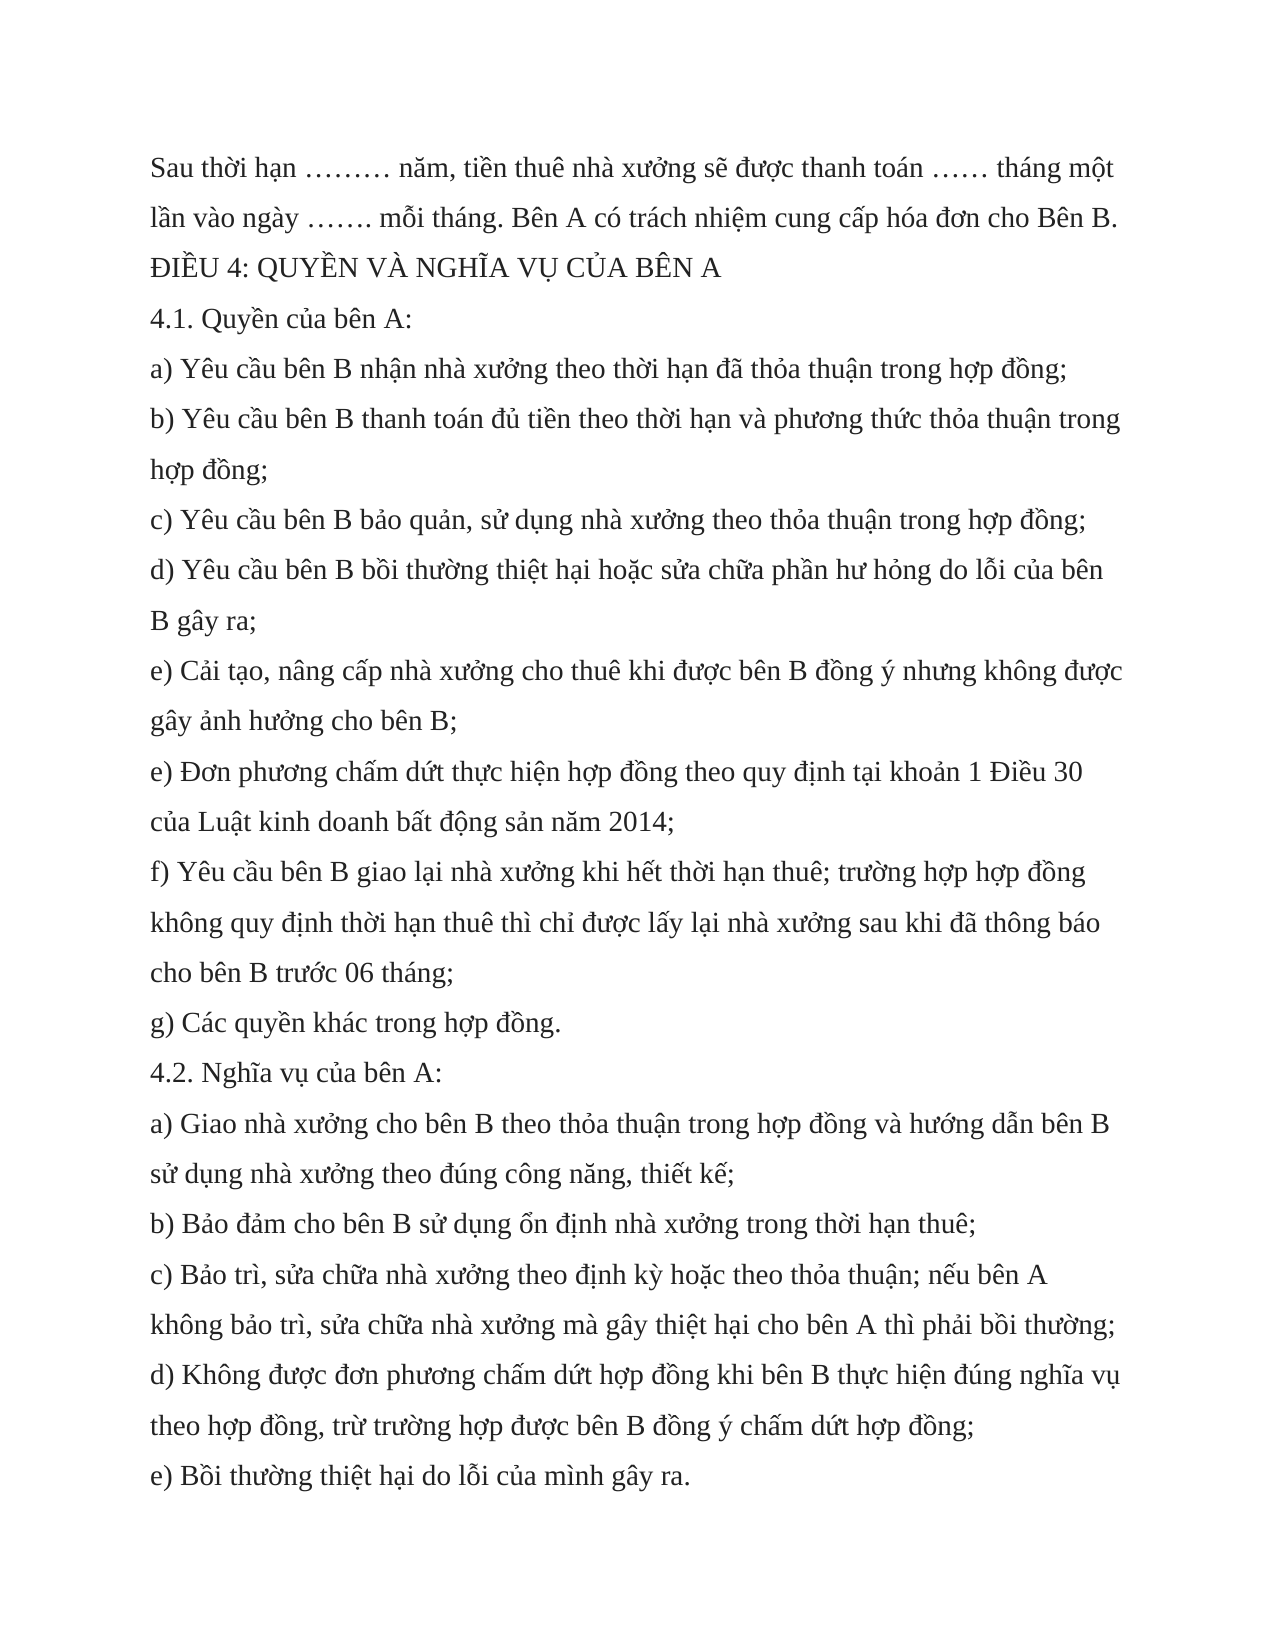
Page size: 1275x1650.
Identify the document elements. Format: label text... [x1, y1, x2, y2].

text d) Không được đơn phương chấm dứt hợp đồng khi bên B thực hiện đúng nghĩa vụ theo hợp đồng, trừ trường hợp được bên B đồng ý chấm dứt hợp đồng; [150, 1357, 1125, 1441]
text f) Yêu cầu bên B giao lại nhà xưởng khi hết thời hạn thuê; trường hợp hợp đồng không quy định thời hạn thuê thì chỉ được lấy lại nhà xưởng sau khi đã thông báo cho bên B trước 06 tháng; [150, 854, 1125, 988]
text 4.1. Quyền của bên A: [150, 301, 1125, 334]
text a) Giao nhà xưởng cho bên B theo thỏa thuận trong hợp đồng và hướng dẫn bên B sử dụng nhà xưởng theo đúng công năng, thiết kế; [150, 1106, 1125, 1190]
text Sau thời hạn ……… năm, tiền thuê nhà xưởng sẽ được thanh toán …… tháng một lần vào ngày ……. mỗi tháng. Bên A có trách nhiệm cung cấp hóa đơn cho Bên B. [150, 150, 1125, 234]
text b) Yêu cầu bên B thanh toán đủ tiền theo thời hạn và phương thức thỏa thuận trong hợp đồng; [150, 402, 1125, 485]
text a) Yêu cầu bên B nhận nhà xưởng theo thời hạn đã thỏa thuận trong hợp đồng; [150, 351, 1125, 385]
text d) Yêu cầu bên B bồi thường thiệt hại hoặc sửa chữa phần hư hỏng do lỗi của bên B gây ra; [150, 552, 1125, 636]
text 4.2. Nghĩa vụ của bên A: [150, 1056, 1125, 1089]
text b) Bảo đảm cho bên B sử dụng ổn định nhà xưởng trong thời hạn thuê; [150, 1207, 1125, 1240]
text c) Yêu cầu bên B bảo quản, sử dụng nhà xưởng theo thỏa thuận trong hợp đồng; [150, 502, 1125, 536]
text g) Các quyền khác trong hợp đồng. [150, 1005, 1125, 1039]
text e) Đơn phương chấm dứt thực hiện hợp đồng theo quy định tại khoản 1 Điều 30 của Luật kinh doanh bất động sản năm 2014; [150, 754, 1125, 838]
text ĐIỀU 4: QUYỀN VÀ NGHĨA VỤ CỦA BÊN A [150, 251, 1125, 284]
text e) Cải tạo, nâng cấp nhà xưởng cho thuê khi được bên B đồng ý nhưng không được gây ảnh hưởng cho bên B; [150, 653, 1125, 737]
text e) Bồi thường thiệt hại do lỗi của mình gây ra. [150, 1458, 1125, 1492]
text c) Bảo trì, sửa chữa nhà xưởng theo định kỳ hoặc theo thỏa thuận; nếu bên A không bảo trì, sửa chữa nhà xưởng mà gây thiệt hại cho bên A thì phải bồi thường; [150, 1257, 1125, 1341]
